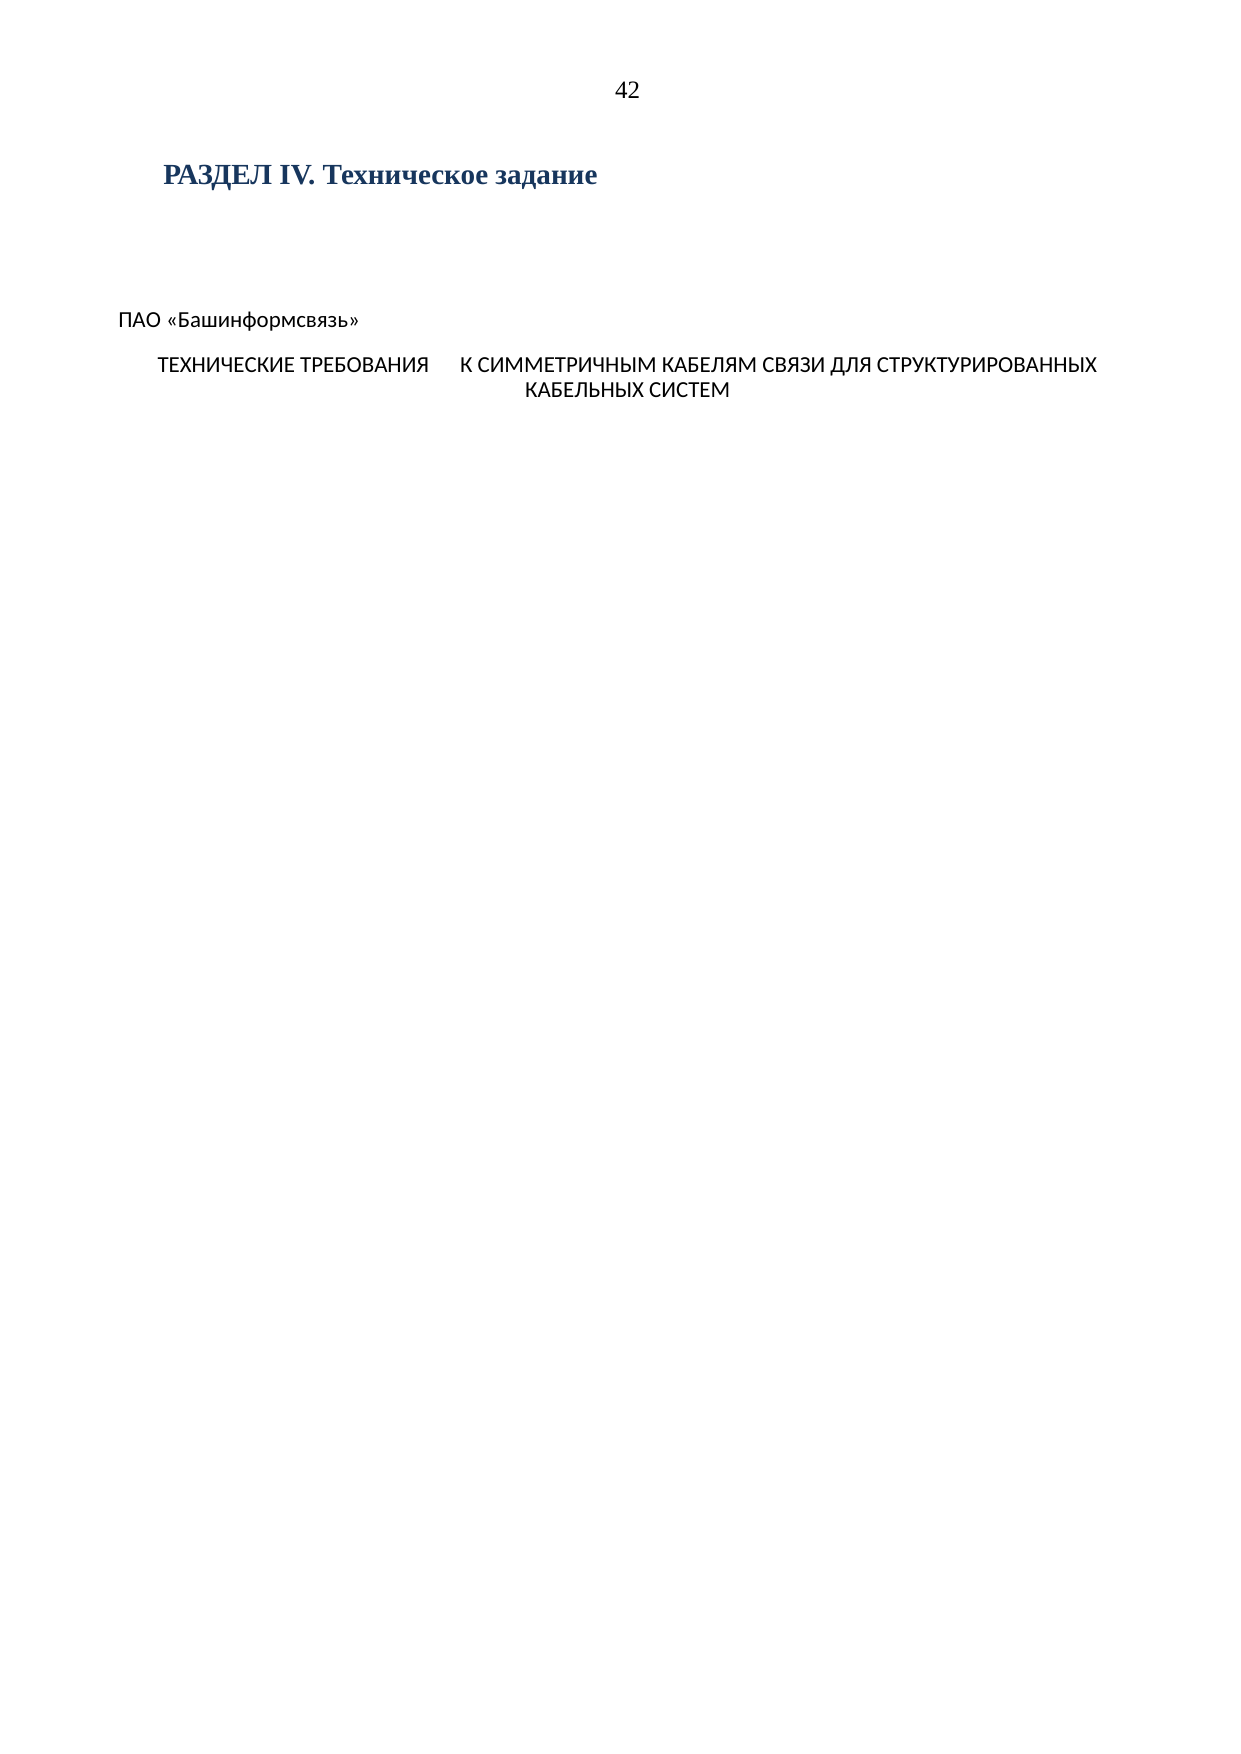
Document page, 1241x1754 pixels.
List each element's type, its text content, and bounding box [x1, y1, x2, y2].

text РАЗДЕЛ IV. Техническое задание [163, 157, 1137, 191]
